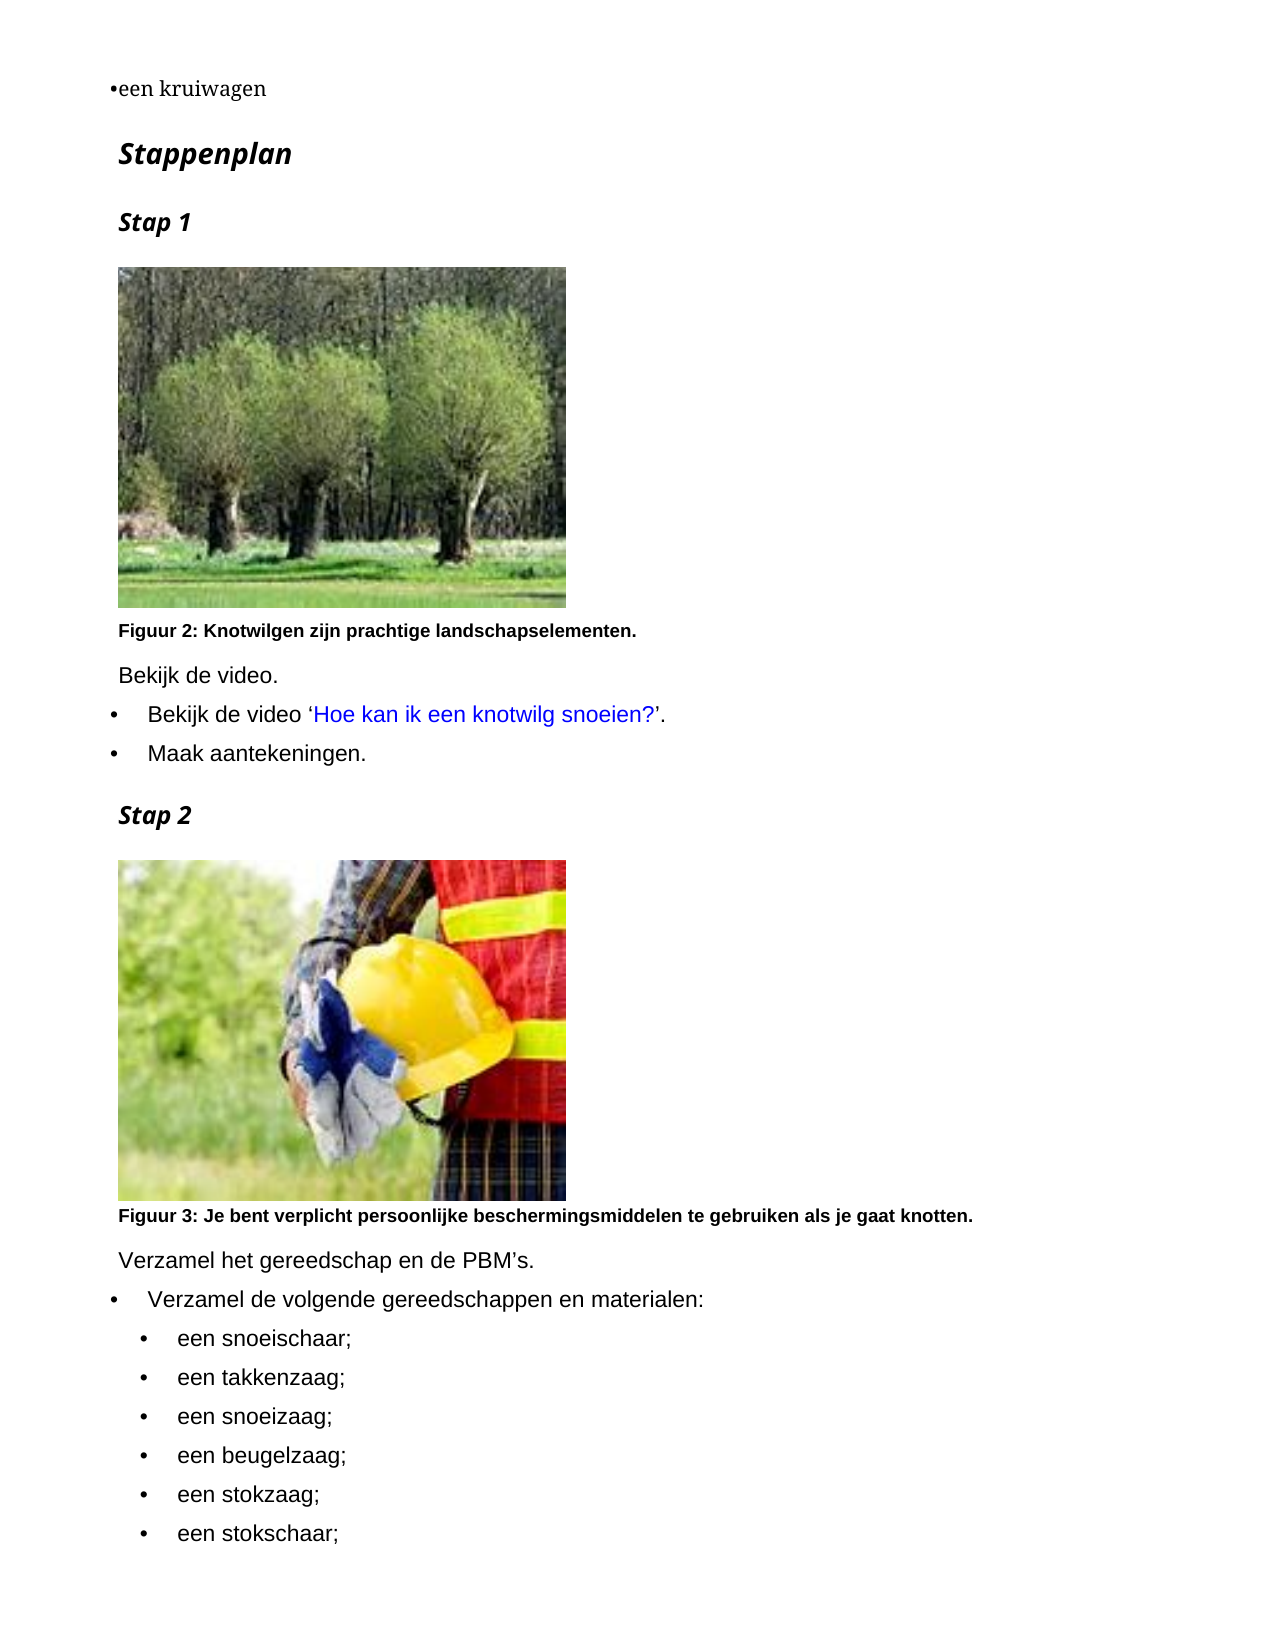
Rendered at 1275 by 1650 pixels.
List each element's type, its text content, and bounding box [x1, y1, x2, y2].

list een kruiwagen [110, 74, 1157, 102]
text Stap 2 [118, 798, 1157, 832]
text Figuur 2: Knotwilgen zijn prachtige landschapselementen. [118, 620, 1157, 642]
text Bekijk de video. [118, 662, 1157, 689]
list een beugelzaag; [139, 1442, 1157, 1468]
text Figuur 3: Je bent verplicht persoonlijke beschermingsmiddelen te gebruiken als je gaat knotten. [118, 1205, 1157, 1227]
list een snoeischaar; [139, 1325, 1157, 1352]
list een snoeizaag; [139, 1403, 1157, 1429]
picture [118, 267, 566, 608]
text Stappenplan [118, 133, 1157, 173]
list een stokzaag; [139, 1481, 1157, 1507]
text Verzamel het gereedschap en de PBM’s. [118, 1247, 1157, 1274]
list een takkenzaag; [139, 1364, 1157, 1390]
text Stap 1 [118, 204, 1157, 238]
list een stokschaar; [139, 1519, 1157, 1546]
list Verzamel de volgende gereedschappen en materialen: [110, 1286, 1157, 1313]
list Maak aantekeningen. [110, 740, 1157, 767]
picture [118, 860, 566, 1201]
list Bekijk de video ‘Hoe kan ik een knotwilg snoeien?’. [110, 701, 1157, 728]
